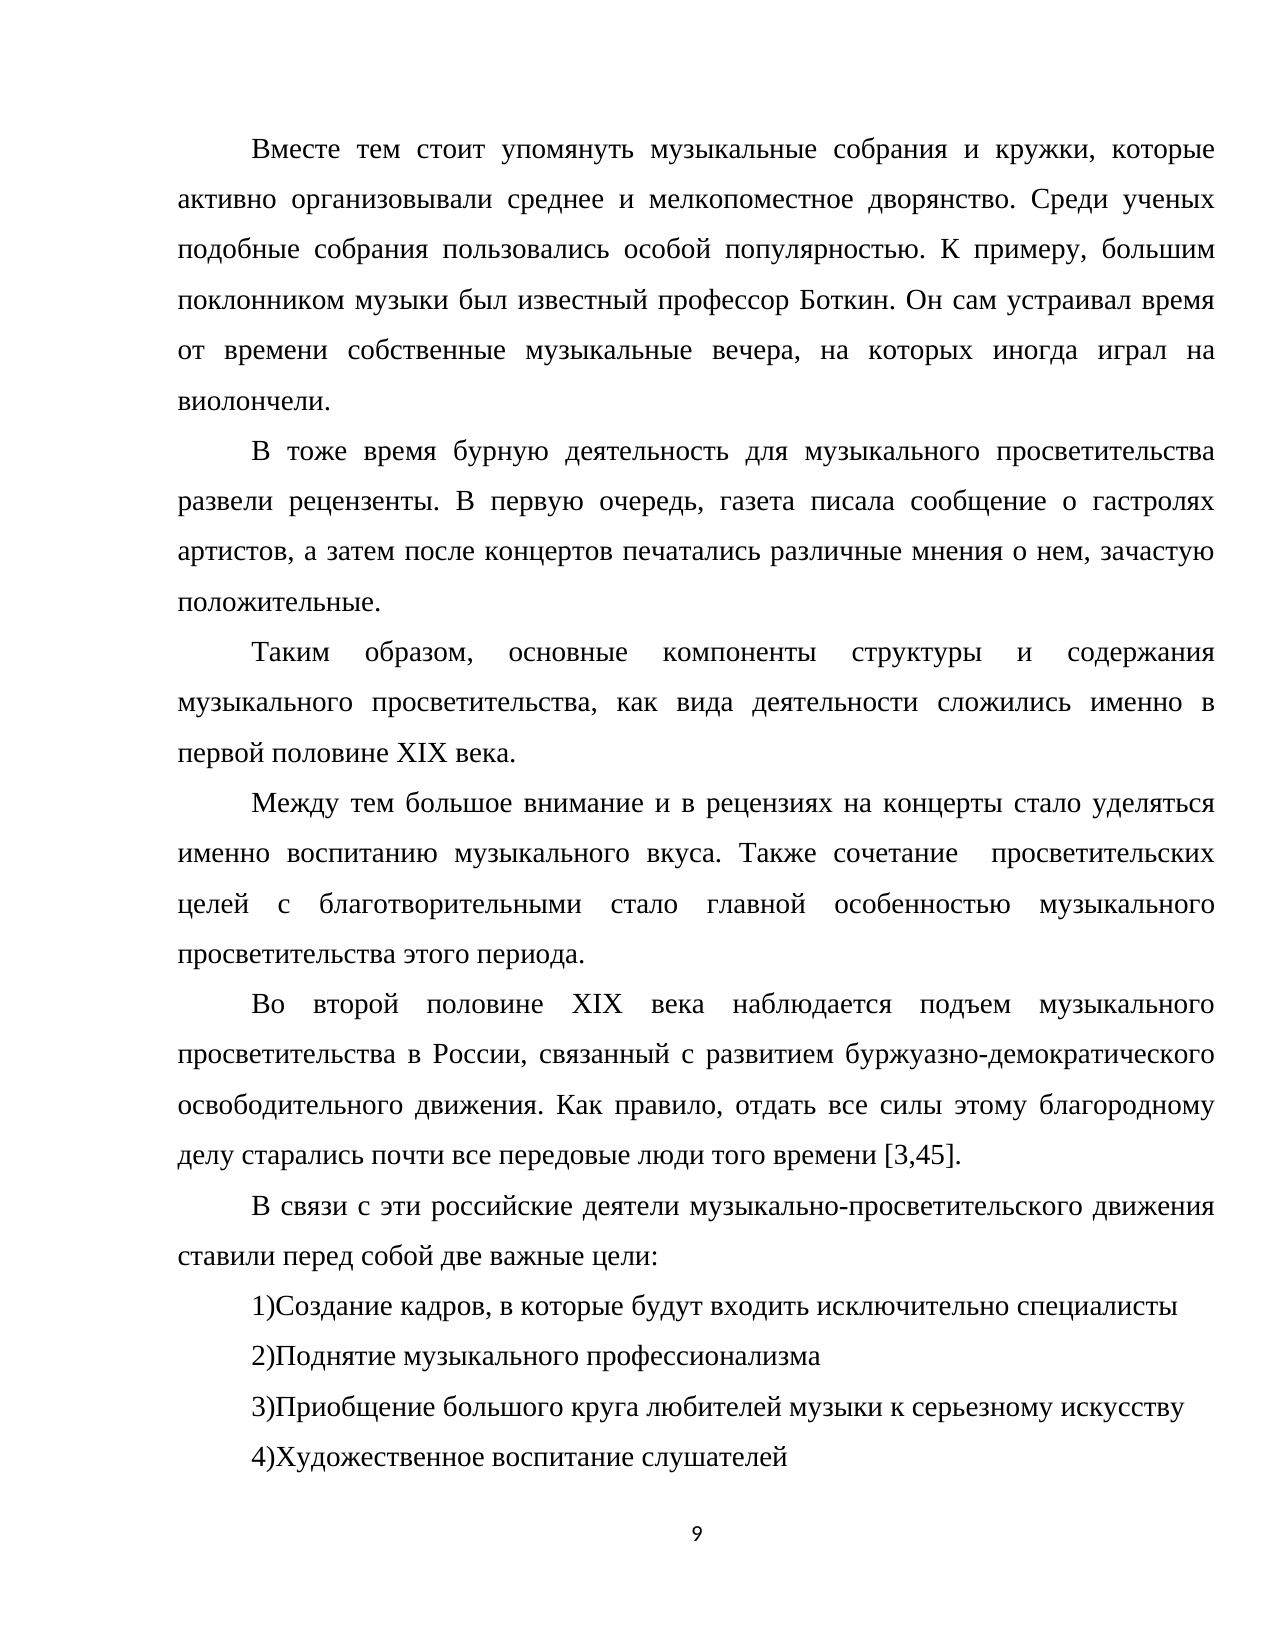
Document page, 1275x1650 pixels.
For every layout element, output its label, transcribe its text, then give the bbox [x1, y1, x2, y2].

text 4)Художественное воспитание слушателей [177, 1439, 1216, 1473]
text 1)Создание кадров, в которые будут входить исключительно специалисты [177, 1288, 1216, 1322]
text Во второй половине XIX века наблюдается подъем музыкального просветительства в России, связанный с развитием буржуазно-демократического освободительного движения. Как правило, отдать все силы этому благородному делу старались почти все передовые люди того времени [3,45]. [177, 986, 1216, 1171]
text 2)Поднятие музыкального профессионализма [177, 1338, 1216, 1372]
text Между тем большое внимание и в рецензиях на концерты стало уделяться именно воспитанию музыкального вкуса. Также сочетание просветительских целей с благотворительными стало главной особенностью музыкального просветительства этого периода. [177, 785, 1216, 969]
text В тоже время бурную деятельность для музыкального просветительства развели рецензенты. В первую очередь, газета писала сообщение о гастролях артистов, а затем после концертов печатались различные мнения о нем, зачастую положительные. [177, 433, 1216, 617]
text Вместе тем стоит упомянуть музыкальные собрания и кружки, которые активно организовывали среднее и мелкопоместное дворянство. Среди ученых подобные собрания пользовались особой популярностью. К примеру, большим поклонником музыки был известный профессор Боткин. Он сам устраивал время от времени собственные музыкальные вечера, на которых иногда играл на виолончели. [177, 131, 1216, 416]
text В связи с эти российские деятели музыкально-просветительского движения ставили перед собой две важные цели: [177, 1188, 1216, 1271]
text Таким образом, основные компоненты структуры и содержания музыкального просветительства, как вида деятельности сложились именно в первой половине XIX века. [177, 634, 1216, 768]
text 3)Приобщение большого круга любителей музыки к серьезному искусству [177, 1389, 1216, 1422]
